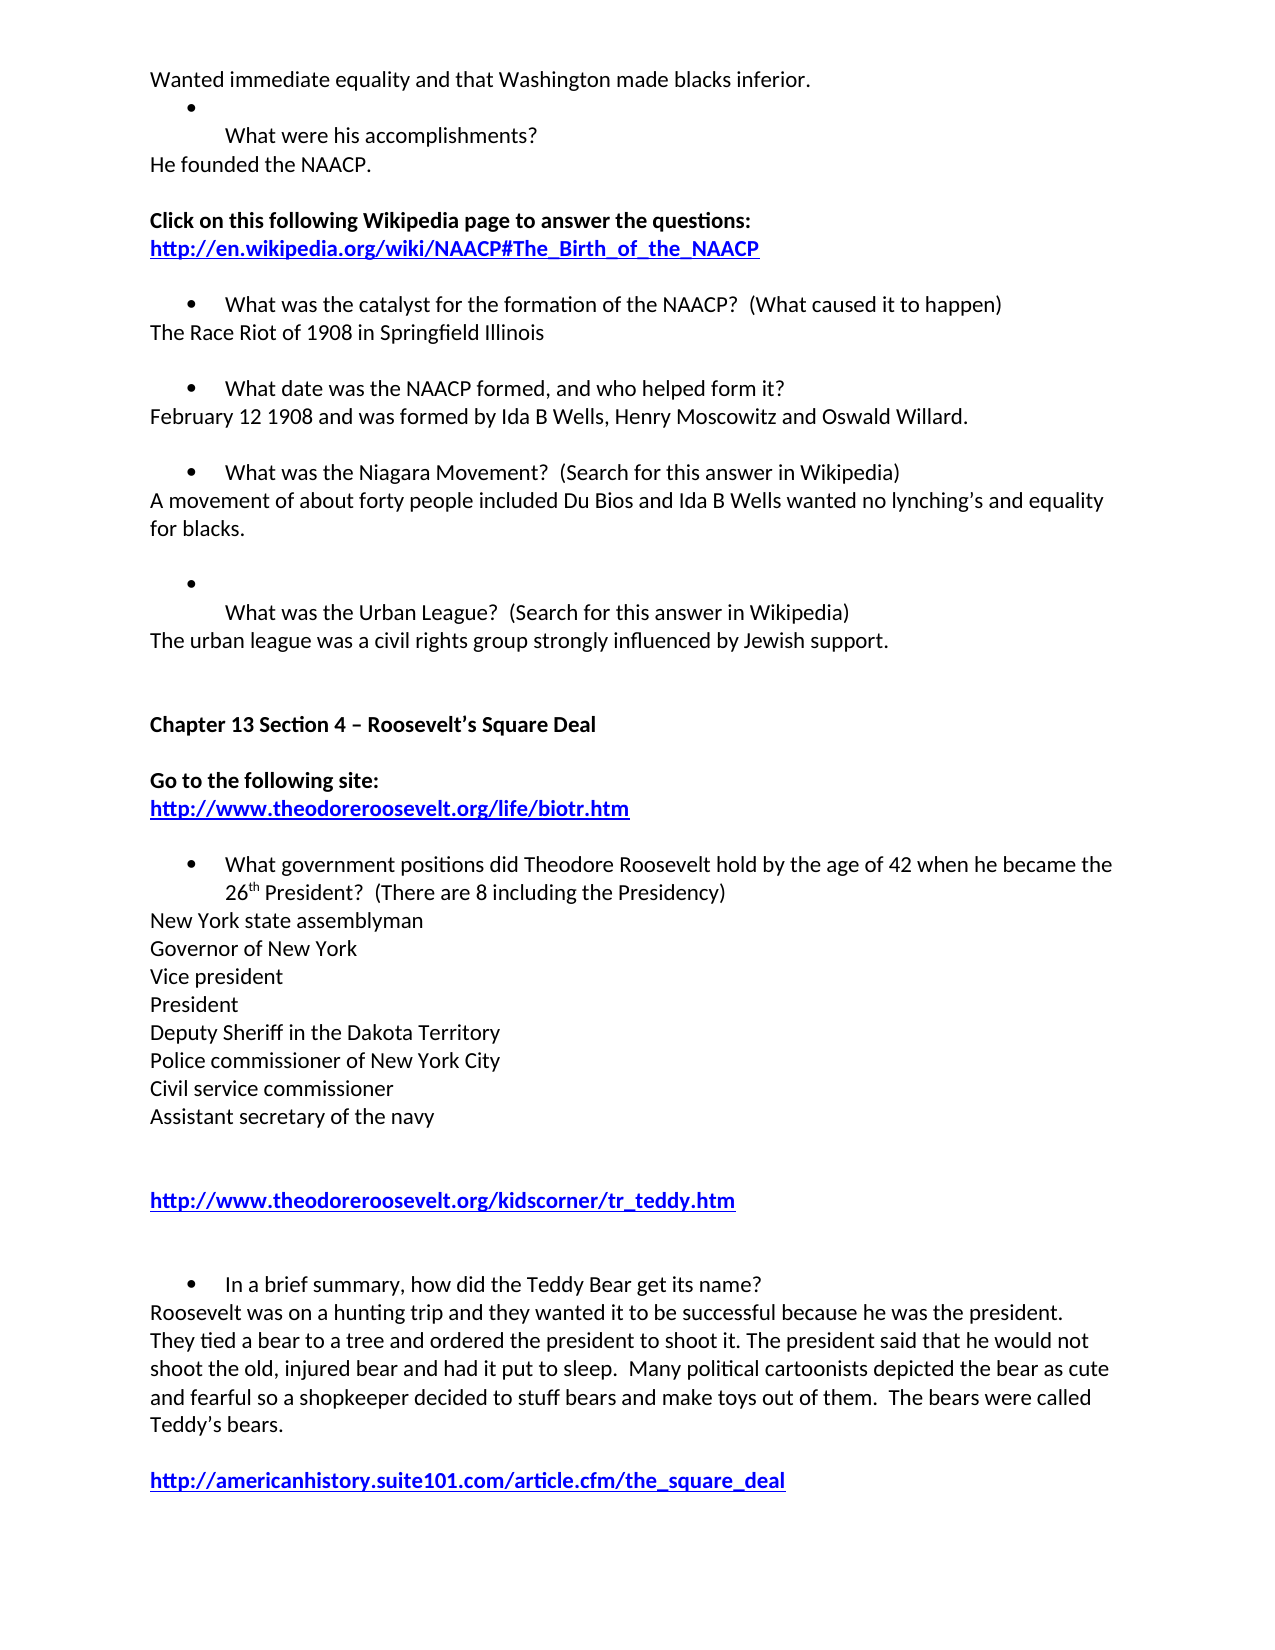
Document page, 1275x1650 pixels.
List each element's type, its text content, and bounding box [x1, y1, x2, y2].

text Police commissioner of New York City [150, 1046, 1125, 1074]
text http://americanhistory.suite101.com/article.cfm/the_square_deal [150, 1467, 1125, 1495]
list What was the Urban League? (Search for this answer in Wikipedia) [187, 570, 1125, 626]
list What government positions did Theodore Roosevelt hold by the age of 42 when he became the 26th President? (There are 8 including the Presidency) [187, 850, 1125, 906]
text http://www.theodoreroosevelt.org/kidscorner/tr_teddy.htm [150, 1186, 1125, 1214]
text The urban league was a civil rights group strongly influenced by Jewish support. [150, 626, 1125, 654]
list What was the Niagara Movement? (Search for this answer in Wikipedia) [187, 458, 1125, 486]
text http://en.wikipedia.org/wiki/NAACP#The_Birth_of_the_NAACP [150, 234, 1125, 262]
text President [150, 990, 1125, 1018]
list What was the catalyst for the formation of the NAACP? (What caused it to happen) [187, 290, 1125, 318]
text Chapter 13 Section 4 – Roosevelt’s Square Deal [150, 710, 1125, 738]
text Deputy Sheriff in the Dakota Territory [150, 1018, 1125, 1046]
text New York state assemblyman [150, 906, 1125, 934]
text Roosevelt was on a hunting trip and they wanted it to be successful because he was the president. They tied a bear to a tree and ordered the president to shoot it. The president said that he would not shoot the old, injured bear and had it put to sleep. Many political cartoonists depicted the bear as cute and fearful so a shopkeeper decided to stuff bears and make toys out of them. The bears were called Teddy’s bears. [150, 1298, 1125, 1439]
text Vice president [150, 962, 1125, 990]
text Wanted immediate equality and that Washington made blacks inferior. [150, 66, 1125, 94]
text http://www.theodoreroosevelt.org/life/biotr.htm [150, 794, 1125, 822]
text Governor of New York [150, 934, 1125, 962]
text The Race Riot of 1908 in Springfield Illinois [150, 318, 1125, 346]
list In a brief summary, how did the Teddy Bear get its name? [187, 1271, 1125, 1298]
text Civil service commissioner [150, 1074, 1125, 1102]
list What date was the NAACP formed, and who helped form it? [187, 374, 1125, 402]
text Go to the following site: [150, 766, 1125, 794]
text A movement of about forty people included Du Bios and Ida B Wells wanted no lynching’s and equality for blacks. [150, 486, 1125, 542]
text He founded the NAACP. [150, 150, 1125, 178]
text February 12 1908 and was formed by Ida B Wells, Henry Moscowitz and Oswald Willard. [150, 402, 1125, 430]
text Click on this following Wikipedia page to answer the questions: [150, 206, 1125, 234]
text Assistant secretary of the navy [150, 1102, 1125, 1130]
list What were his accomplishments? [187, 94, 1125, 150]
